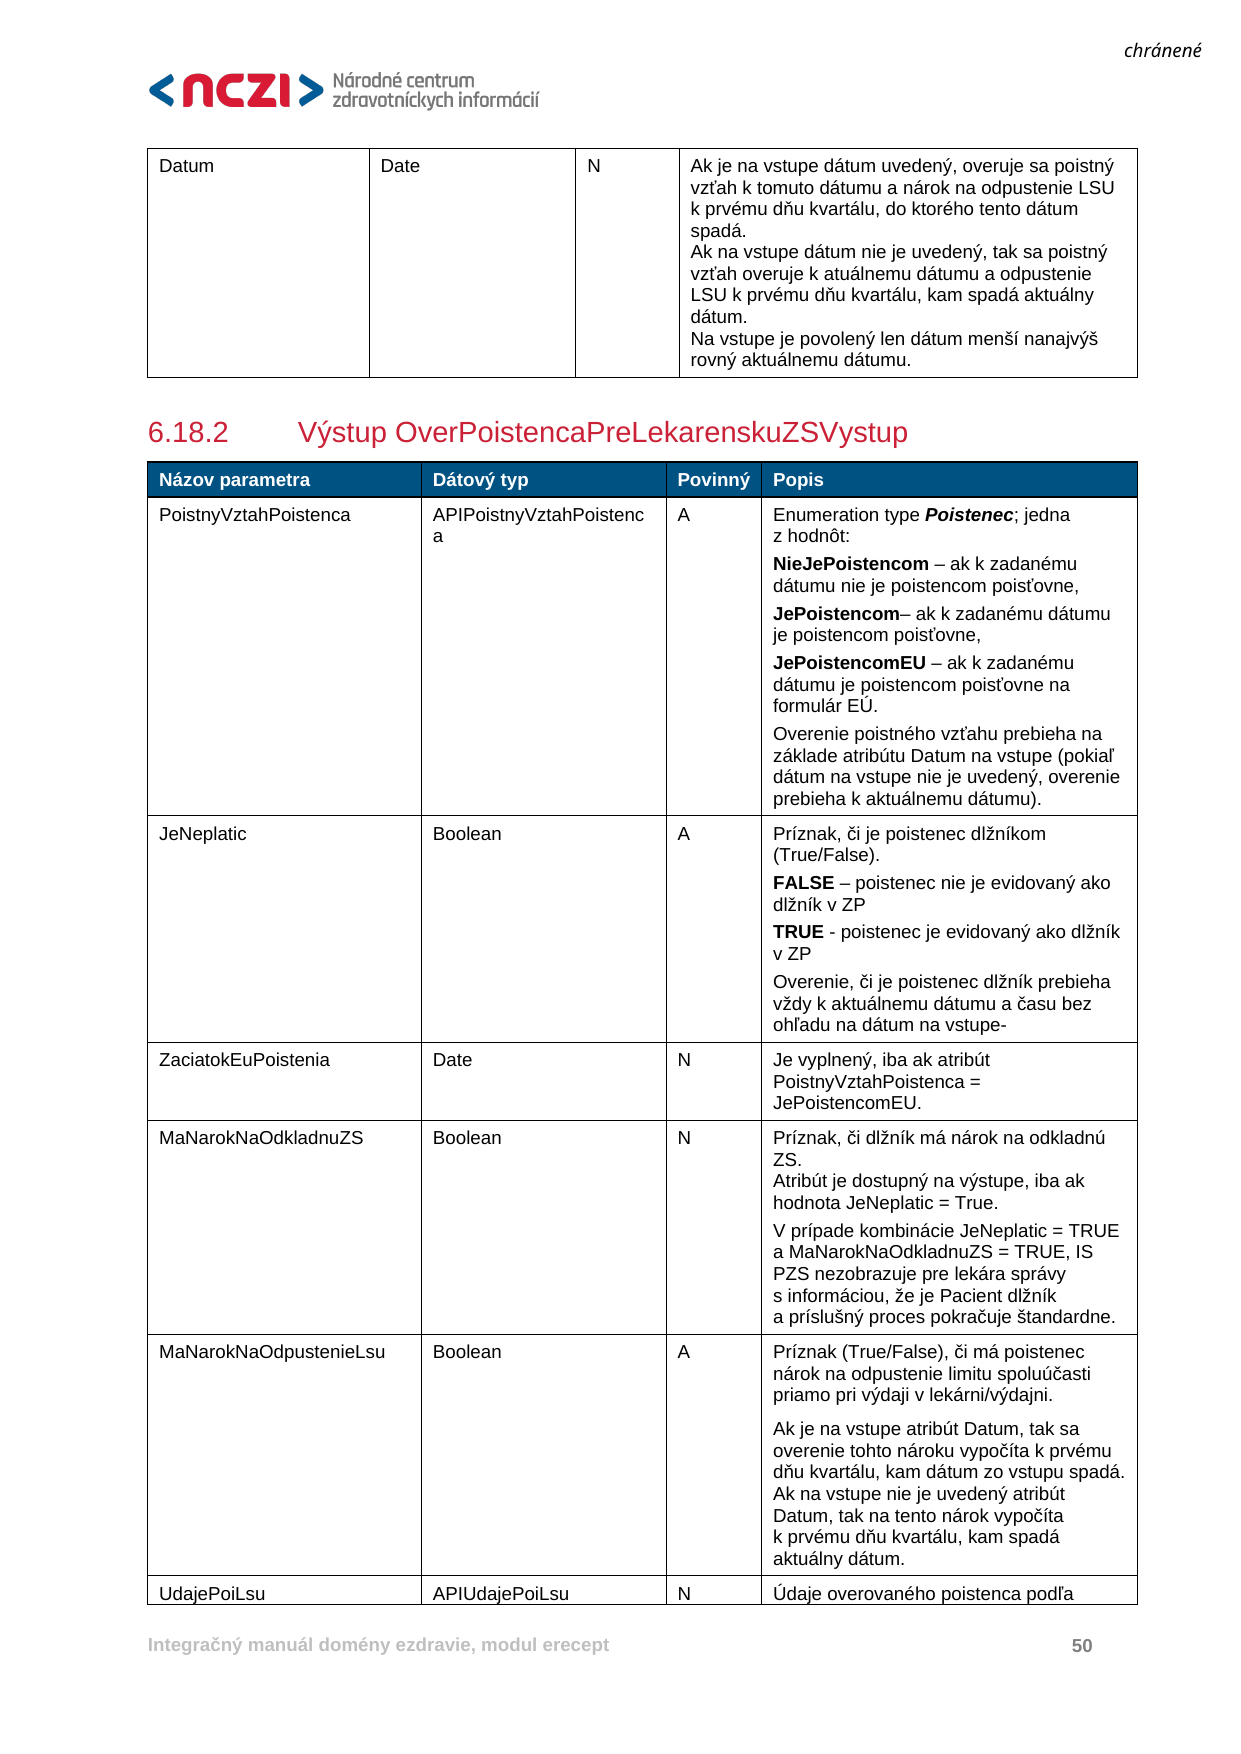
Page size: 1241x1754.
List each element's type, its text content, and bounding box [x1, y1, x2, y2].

table_cell UdajePoiLsu [148, 1576, 421, 1604]
table_cell N [667, 1043, 761, 1120]
table_cell PoistnyVztahPoistenca [148, 498, 421, 815]
table_cell N [667, 1576, 761, 1604]
table_cell MaNarokNaOdkladnuZS [148, 1121, 421, 1334]
table_cell APIPoistnyVztahPoistenca [422, 498, 666, 815]
table_cell Boolean [422, 1121, 666, 1334]
table_cell Je vyplnený, iba ak atribút PoistnyVztahPoistenca = JePoistencomEU. [762, 1043, 1137, 1120]
table_cell Boolean [422, 1335, 666, 1575]
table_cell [762, 1576, 1137, 1604]
table_cell APIUdajePoiLsu [422, 1576, 666, 1604]
table_cell N [576, 149, 679, 377]
table_cell Príznak, či dlžník má nárok na odkladnú ZS. Atribút je dostupný na výstupe, iba ak hodnota JeNeplatic = True. V prípade kombinácie JeNeplatic = TRUE a MaNarokNaOdkladnuZS = TRUE, IS PZS nezobrazuje pre lekára správy s informáciou, že je Pacient dlžník a príslušný proces pokračuje štandardne. [762, 1121, 1137, 1334]
table_cell Date [370, 149, 575, 377]
table_header Popis [762, 463, 1137, 496]
table_cell JeNeplatic [148, 816, 421, 1042]
table_cell Datum [148, 149, 369, 377]
text Výstup OverPoistencaPreLekarenskuZSVystup [148, 415, 1093, 449]
table_cell Príznak (True/False), či má poistenec nárok na odpustenie limitu spoluúčasti priamo pri výdaji v lekárni/výdajni. Ak je na vstupe atribút Datum, tak sa overenie tohto nároku vypočíta k prvému dňu kvartálu, kam dátum zo vstupu spadá. Ak na vstupe nie je uvedený atribút Datum, tak na tento nárok vypočíta k prvému dňu kvartálu, kam spadá aktuálny dátum. [762, 1335, 1137, 1575]
table_cell Date [422, 1043, 666, 1120]
table_cell Boolean [422, 816, 666, 1042]
table_cell MaNarokNaOdpustenieLsu [148, 1335, 421, 1575]
table_header Povinný [667, 463, 761, 496]
picture [137, 58, 552, 124]
table_cell Príznak, či je poistenec dlžníkom (True/False). FALSE – poistenec nie je evidovaný ako dlžník v ZP TRUE - poistenec je evidovaný ako dlžník v ZP Overenie, či je poistenec dlžník prebieha vždy k aktuálnemu dátumu a času bez ohľadu na dátum na vstupe- [762, 816, 1137, 1042]
table_cell N [667, 1121, 761, 1334]
table_cell Ak je na vstupe dátum uvedený, overuje sa poistný vzťah k tomuto dátumu a nárok na odpustenie LSU k prvému dňu kvartálu, do ktorého tento dátum spadá. Ak na vstupe dátum nie je uvedený, tak sa poistný vzťah overuje k atuálnemu dátumu a odpustenie LSU k prvému dňu kvartálu, kam spadá aktuálny dátum. Na vstupe je povolený len dátum menší nanajvýš rovný aktuálnemu dátumu. [680, 149, 1137, 377]
table_cell ZaciatokEuPoistenia [148, 1043, 421, 1120]
table_cell Enumeration type Poistenec; jedna z hodnôt: NieJePoistencom – ak k zadanému dátumu nie je poistencom poisťovne, JePoistencom– ak k zadanému dátumu je poistencom poisťovne, JePoistencomEU – ak k zadanému dátumu je poistencom poisťovne na formulár EÚ. Overenie poistného vzťahu prebieha na základe atribútu Datum na vstupe (pokiaľ dátum na vstupe nie je uvedený, overenie prebieha k aktuálnemu dátumu). [762, 498, 1137, 815]
table_header Dátový typ [422, 463, 666, 496]
table_cell A [667, 498, 761, 815]
table_cell A [667, 1335, 761, 1575]
table_cell A [667, 816, 761, 1042]
table_header Názov parametra [148, 463, 421, 496]
